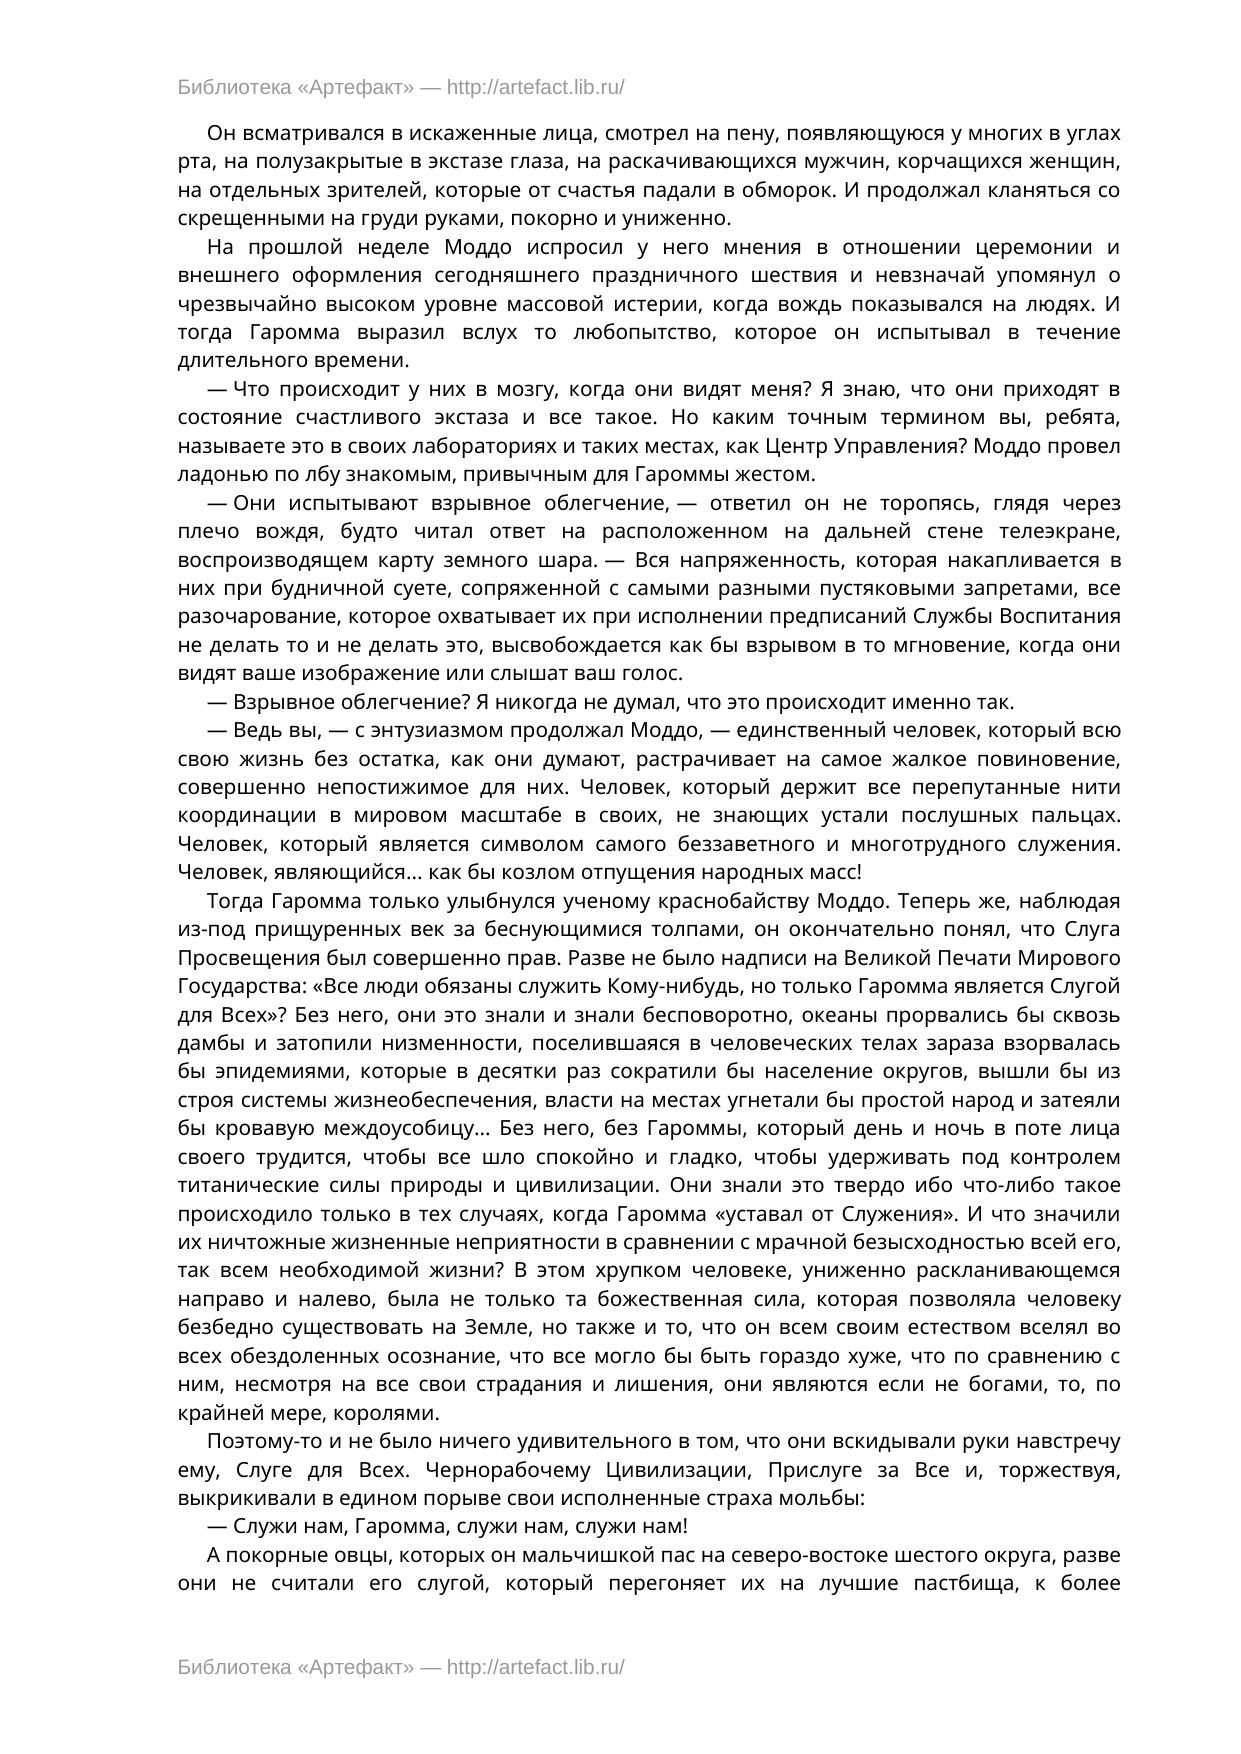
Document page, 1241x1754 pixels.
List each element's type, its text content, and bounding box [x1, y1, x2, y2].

text — Что происходит у них в мозгу, когда они видят меня? Я знаю, что они приходят в состояние счастливого экстаза и все такое. Но каким точным термином вы, ребята, называете это в своих лабораториях и таких местах, как Центр Управления? Моддо провел ладонью по лбу знакомым, привычным для Гароммы жестом. [177, 374, 1122, 488]
text — Взрывное облегчение? Я никогда не думал, что это происходит именно так. [177, 687, 1122, 715]
text Он всматривался в искаженные лица, смотрел на пену, появляющуюся у многих в углах рта, на полузакрытые в экстазе глаза, на раскачивающихся мужчин, корчащихся женщин, на отдельных зрителей, которые от счастья падали в обморок. И продолжал кланяться со скрещенными на груди руками, покорно и униженно. [177, 118, 1122, 232]
text Поэтому-то и не было ничего удивительного в том, что они вскидывали руки навстречу ему, Слуге для Всех. Чернорабочему Цивилизации, Прислуге за Все и, торжествуя, выкрикивали в едином порыве свои исполненные страха мольбы: [177, 1426, 1122, 1512]
text На прошлой неделе Моддо испросил у него мнения в отношении церемонии и внешнего оформления сегодняшнего праздничного шествия и невзначай упомянул о чрезвычайно высоком уровне массовой истерии, когда вождь показывался на людях. И тогда Гаромма выразил вслух то любопытство, которое он испытывал в течение длительного времени. [177, 232, 1122, 374]
text Тогда Гаромма только улыбнулся ученому краснобайству Моддо. Теперь же, наблюдая из-под прищуренных век за беснующимися толпами, он окончательно понял, что Слуга Просвещения был совершенно прав. Разве не было надписи на Великой Печати Мирового Государства: «Все люди обязаны служить Кому-нибудь, но только Гаромма является Слугой для Всех»? Без него, они это знали и знали бесповоротно, океаны прорвались бы сквозь дамбы и затопили низменности, поселившаяся в человеческих телах зараза взорвалась бы эпидемиями, которые в десятки раз сократили бы население округов, вышли бы из строя системы жизнеобеспечения, власти на местах угнетали бы простой народ и затеяли бы кровавую междоусобицу... Без него, без Гароммы, который день и ночь в поте лица своего трудится, чтобы все шло спокойно и гладко, чтобы удерживать под контролем титанические силы природы и цивилизации. Они знали это твердо ибо что-либо такое происходило только в тех случаях, когда Гаромма «уставал от Служения». И что значили их ничтожные жизненные неприятности в сравнении с мрачной безысходностью всей его, так всем необходимой жизни? В этом хрупком человеке, униженно раскланивающемся направо и налево, была не только та божественная сила, которая позволяла человеку безбедно существовать на Земле, но также и то, что он всем своим естеством вселял во всех обездоленных осознание, что все могло бы быть гораздо хуже, что по сравнению с ним, несмотря на все свои страдания и лишения, они являются если не богами, то, по крайней мере, королями. [177, 886, 1122, 1426]
text — Служи нам, Гаромма, служи нам, служи нам! [177, 1512, 1122, 1540]
text — Ведь вы, — с энтузиазмом продолжал Моддо, — единственный человек, который всю свою жизнь без остатка, как они думают, растрачивает на самое жалкое повиновение, совершенно непостижимое для них. Человек, который держит все перепутанные нити координации в мировом масштабе в своих, не знающих устали послушных пальцах. Человек, который является символом самого беззаветного и многотрудного служения. Человек, являющийся... как бы козлом отпущения народных масс! [177, 715, 1122, 886]
text — Они испытывают взрывное облегчение, — ответил он не торопясь, глядя через плечо вождя, будто читал ответ на расположенном на дальней стене телеэкране, воспроизводящем карту земного шара. — Вся напряженность, которая накапливается в них при будничной суете, сопряженной с самыми разными пустяковыми запретами, все разочарование, которое охватывает их при исполнении предписаний Службы Воспитания не делать то и не делать это, высвобождается как бы взрывом в то мгновение, когда они видят ваше изображение или слышат ваш голос. [177, 488, 1122, 687]
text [177, 1540, 1122, 1597]
